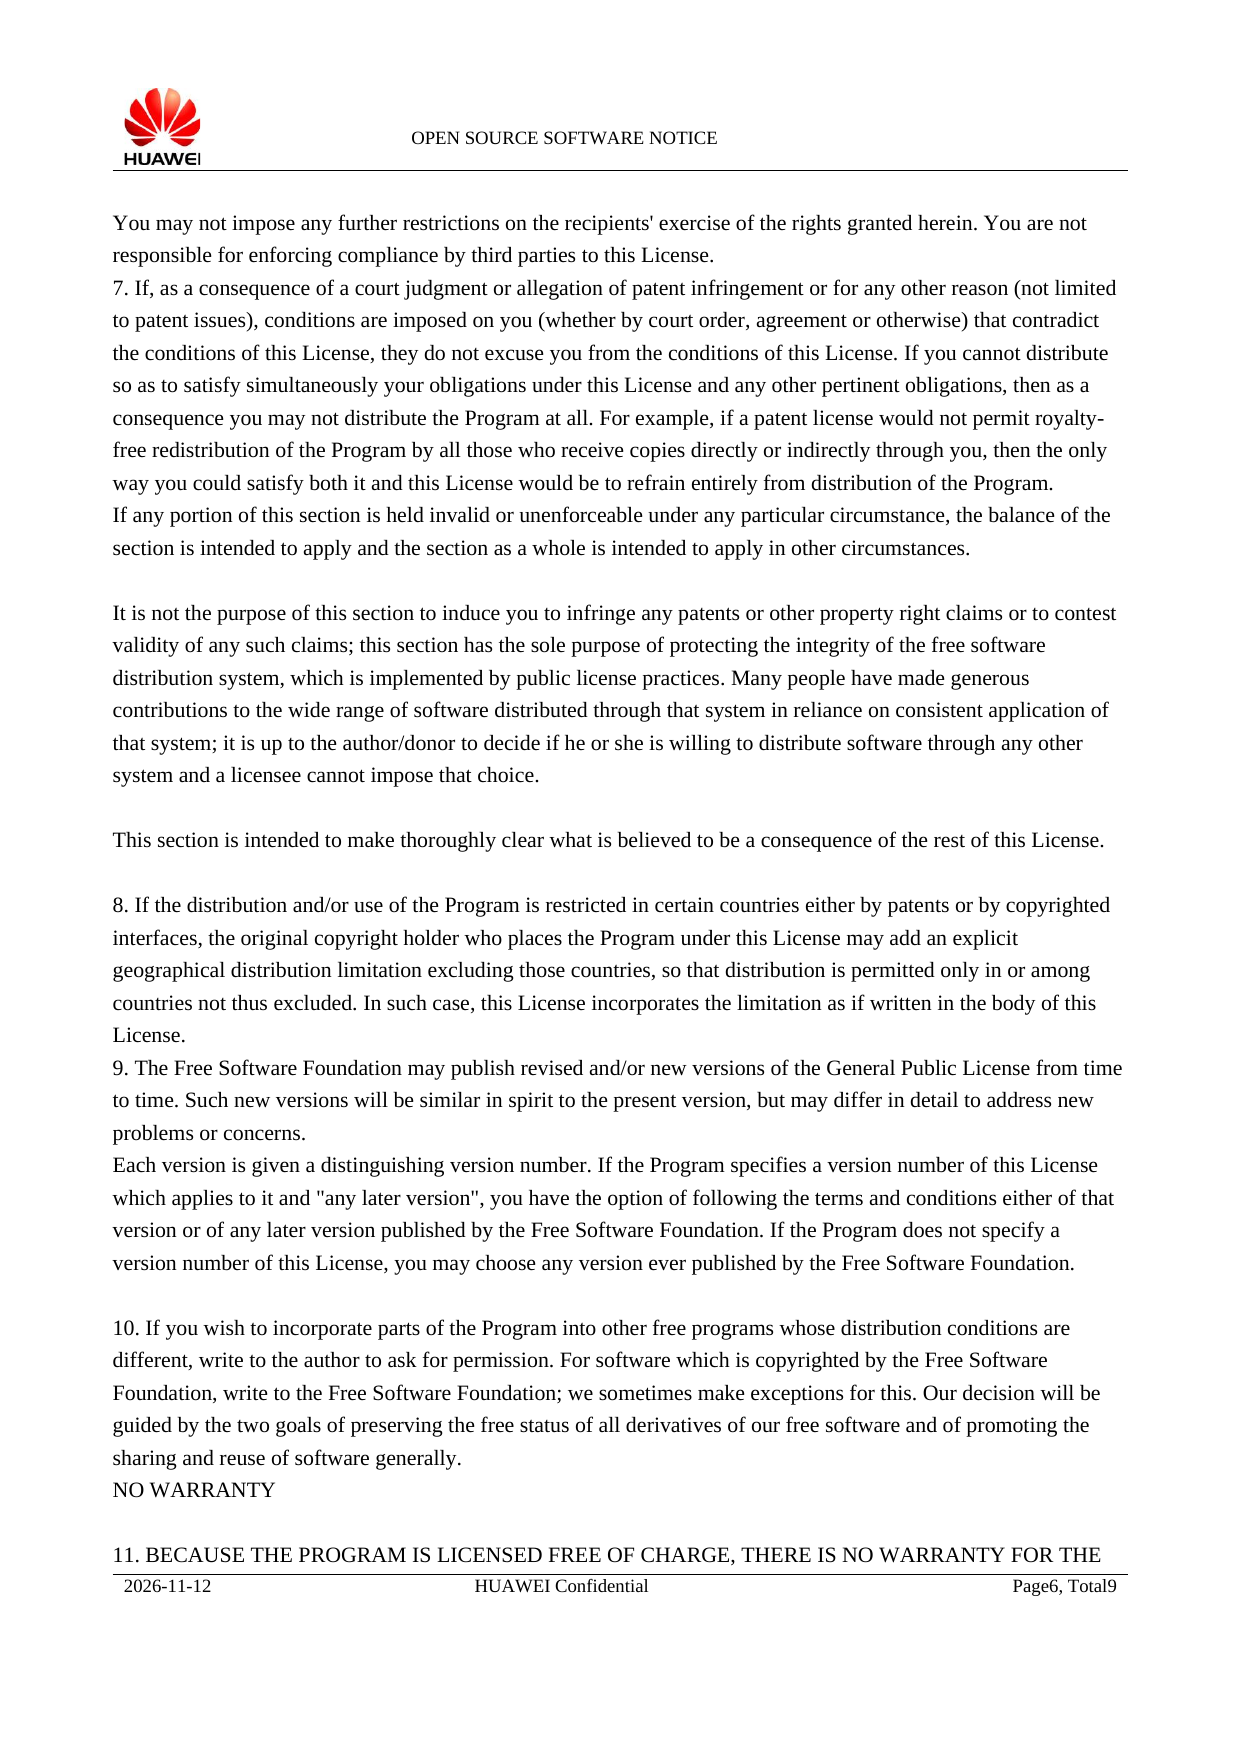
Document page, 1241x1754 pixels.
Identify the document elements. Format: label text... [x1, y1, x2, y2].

picture [124, 88, 201, 165]
